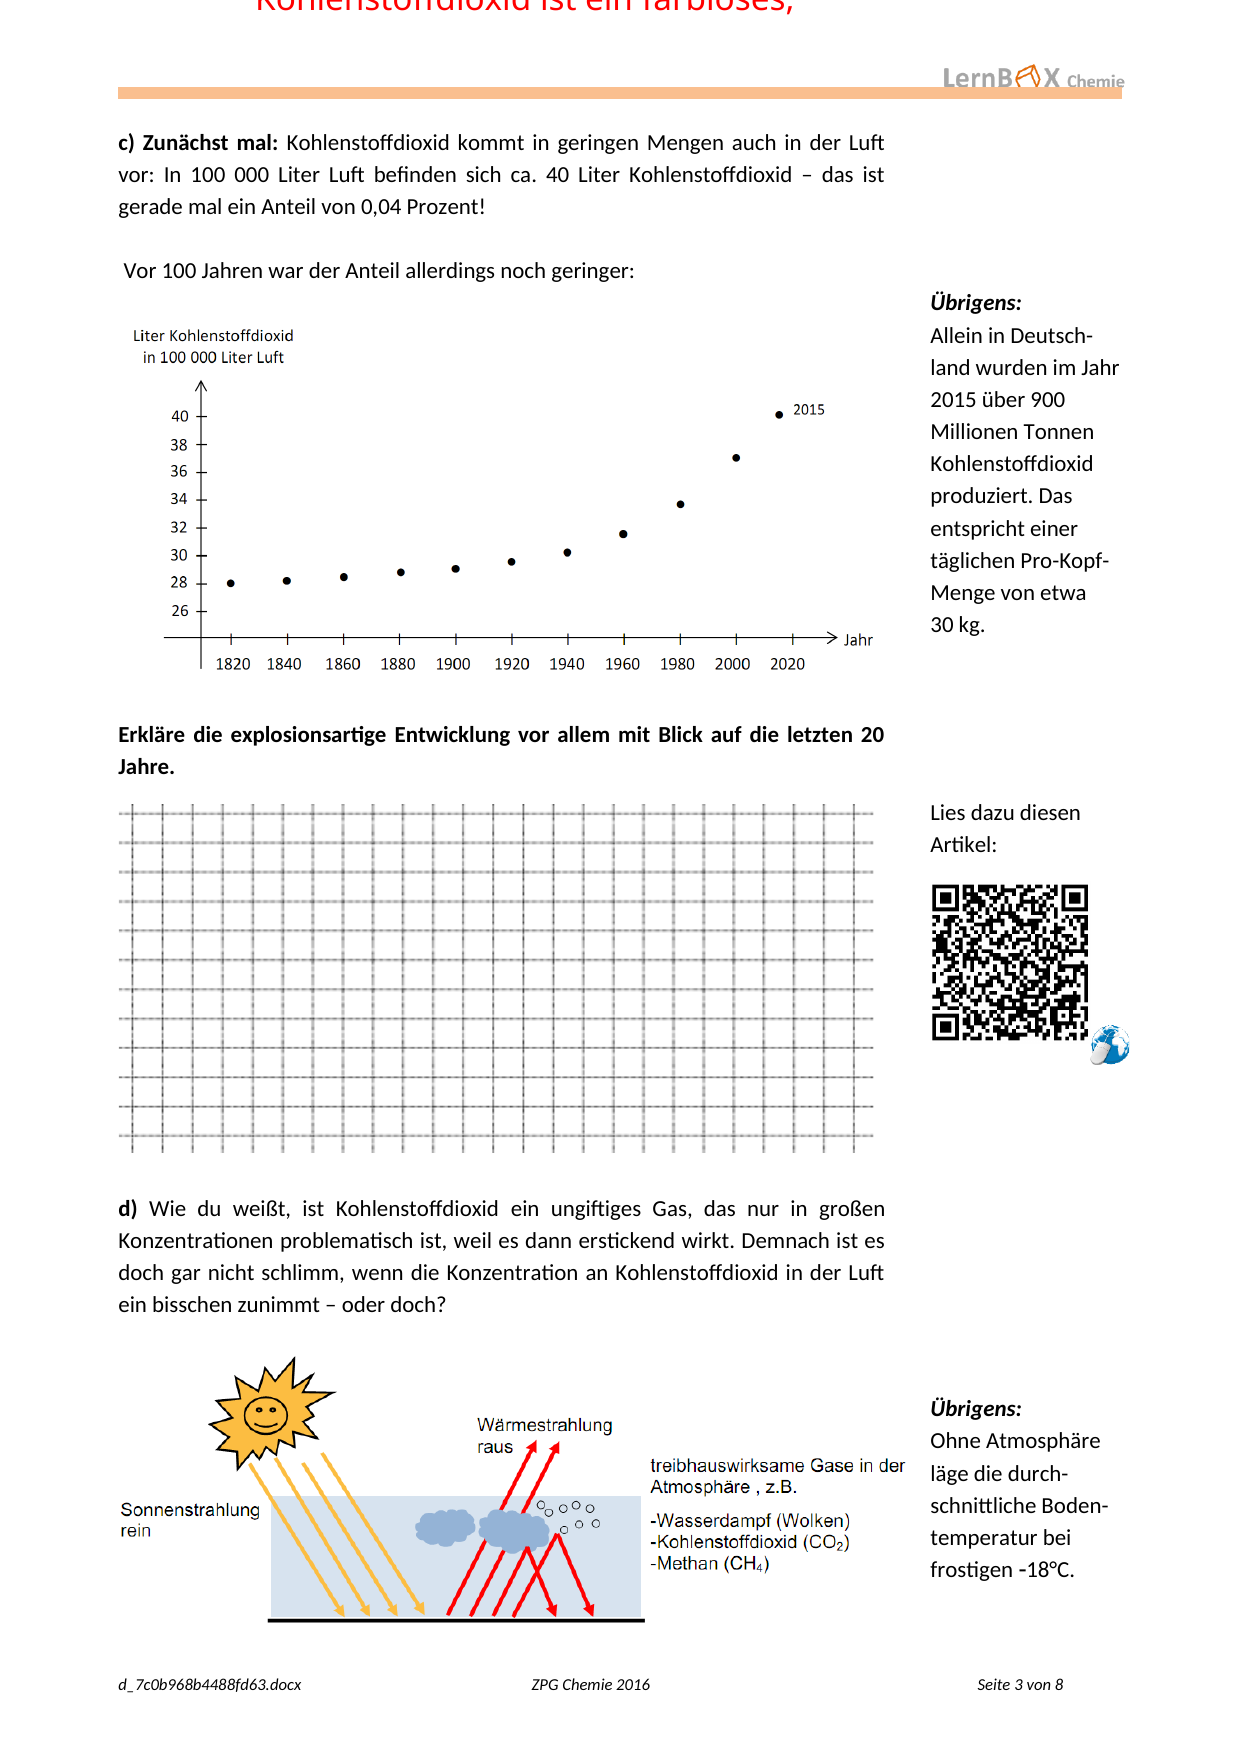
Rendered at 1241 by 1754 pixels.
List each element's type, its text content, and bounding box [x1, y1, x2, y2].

text Ohne Atmosphäre läge die durch-schnittliche Boden-temperatur bei frostigen 18°C. [930, 1427, 1122, 1583]
text Vor 100 Jahren war der Anteil allerdings noch geringer: [118, 256, 886, 284]
text Erkläre die explosionsartige Entwicklung vor allem mit Blick auf die letzten 20 Jahre. [118, 720, 886, 780]
text c) Zunächst mal: Kohlenstoffdioxid kommt in geringen Mengen auch in der Luft vor: In 100 000 Liter Luft befinden sich ca. 40 Liter Kohlenstoffdioxid – das ist gerade mal ein Anteil von 0,04 Prozent! [118, 128, 886, 220]
text Lies dazu diesen Artikel: [930, 798, 1122, 858]
text Allein in Deutsch-land wurden im Jahr 2015 über 900 Millionen Tonnen Kohlenstoffdioxid produziert. Das entspricht einer täglichen Pro-Kopf-Menge von etwa [930, 321, 1122, 606]
text d) Wie du weißt, ist Kohlenstoffdioxid ein ungiftiges Gas, das nur in großen Konzentrationen problematisch ist, weil es dann erstickend wirkt. Demnach ist es doch gar nicht schlimm, wenn die Konzentration an Kohlenstoffdioxid in der Luft ein bisschen zunimmt – oder doch? [118, 1194, 886, 1318]
picture [93, 1324, 922, 1648]
picture [118, 804, 874, 1153]
text Übrigens: [930, 1394, 1122, 1422]
picture [941, 60, 1129, 97]
picture [118, 320, 888, 684]
text Übrigens: [930, 288, 1122, 317]
picture [929, 881, 1130, 1065]
text 30 kg. [930, 610, 1122, 638]
